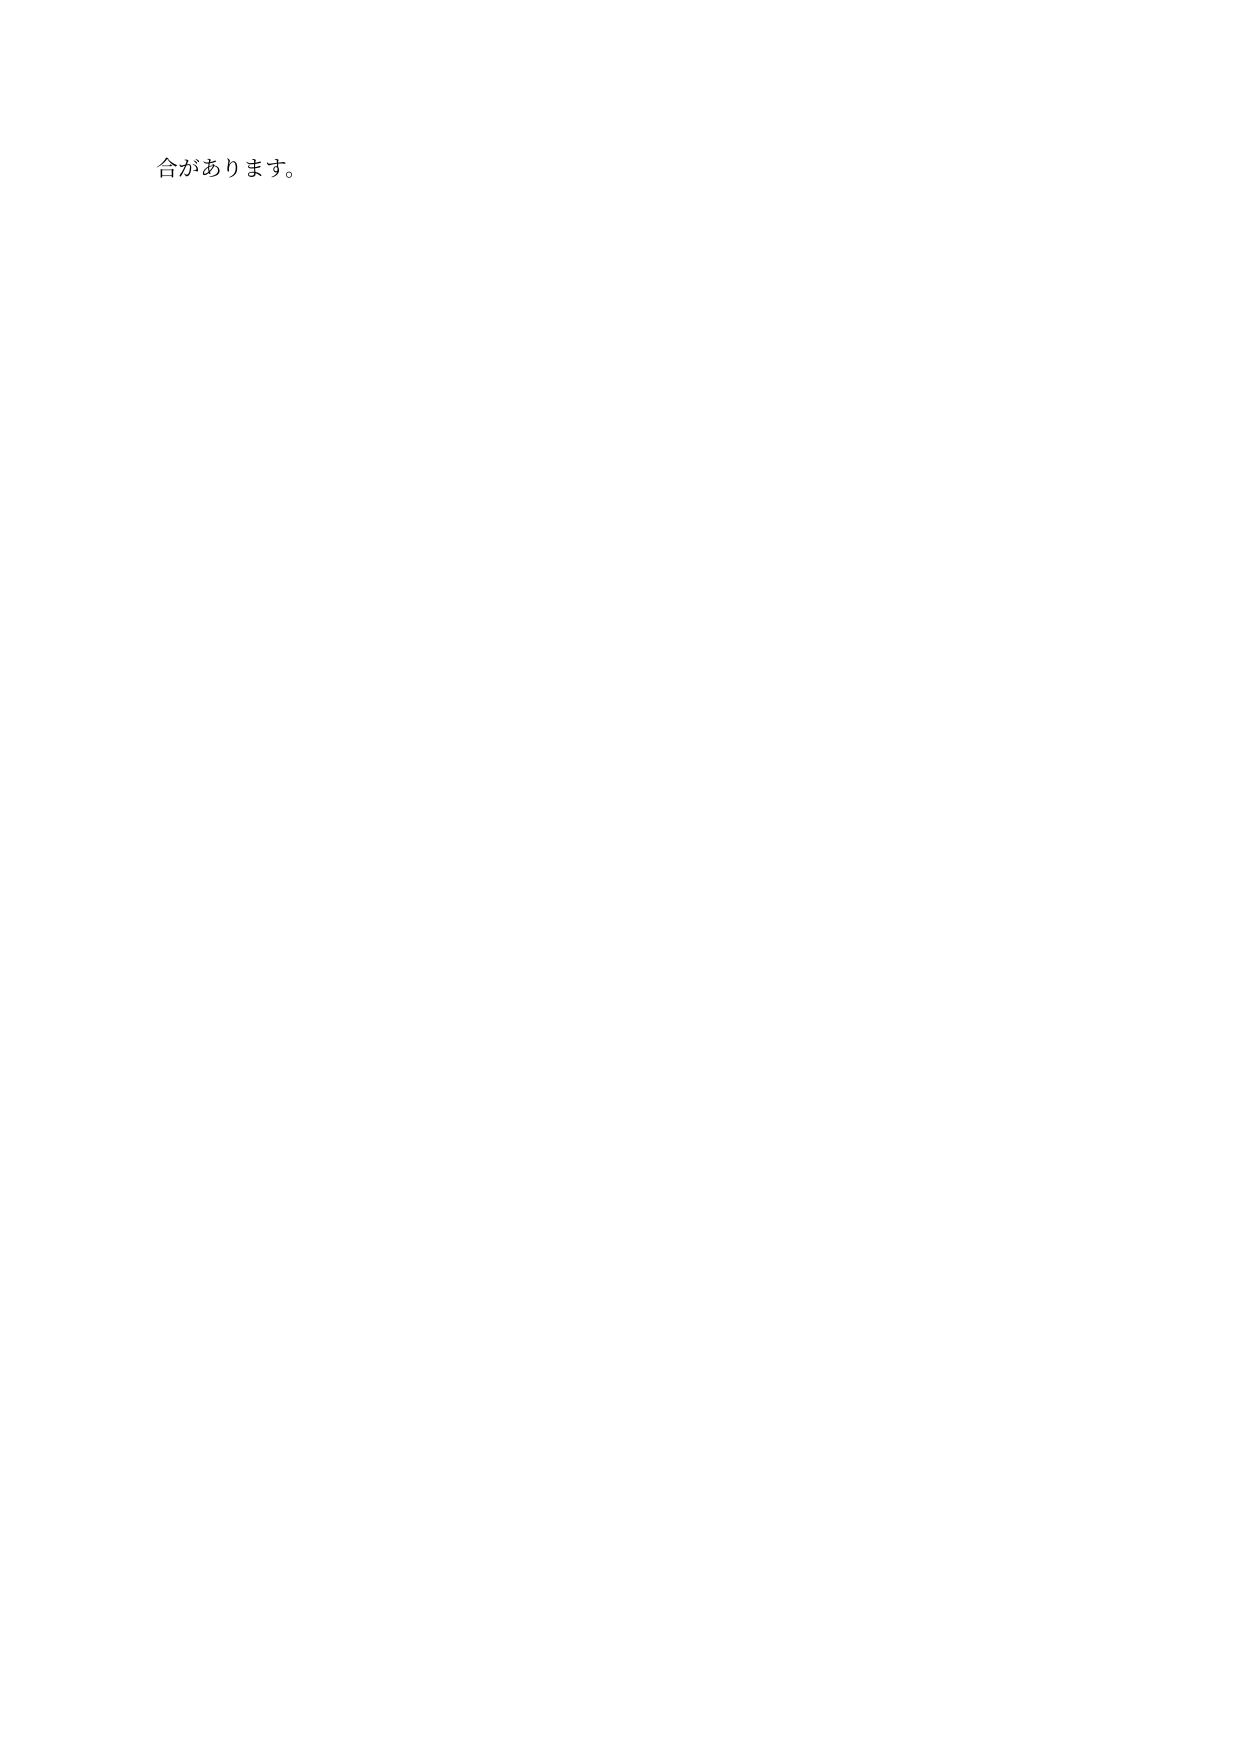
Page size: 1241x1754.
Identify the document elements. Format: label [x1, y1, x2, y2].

text [112, 151, 1128, 183]
